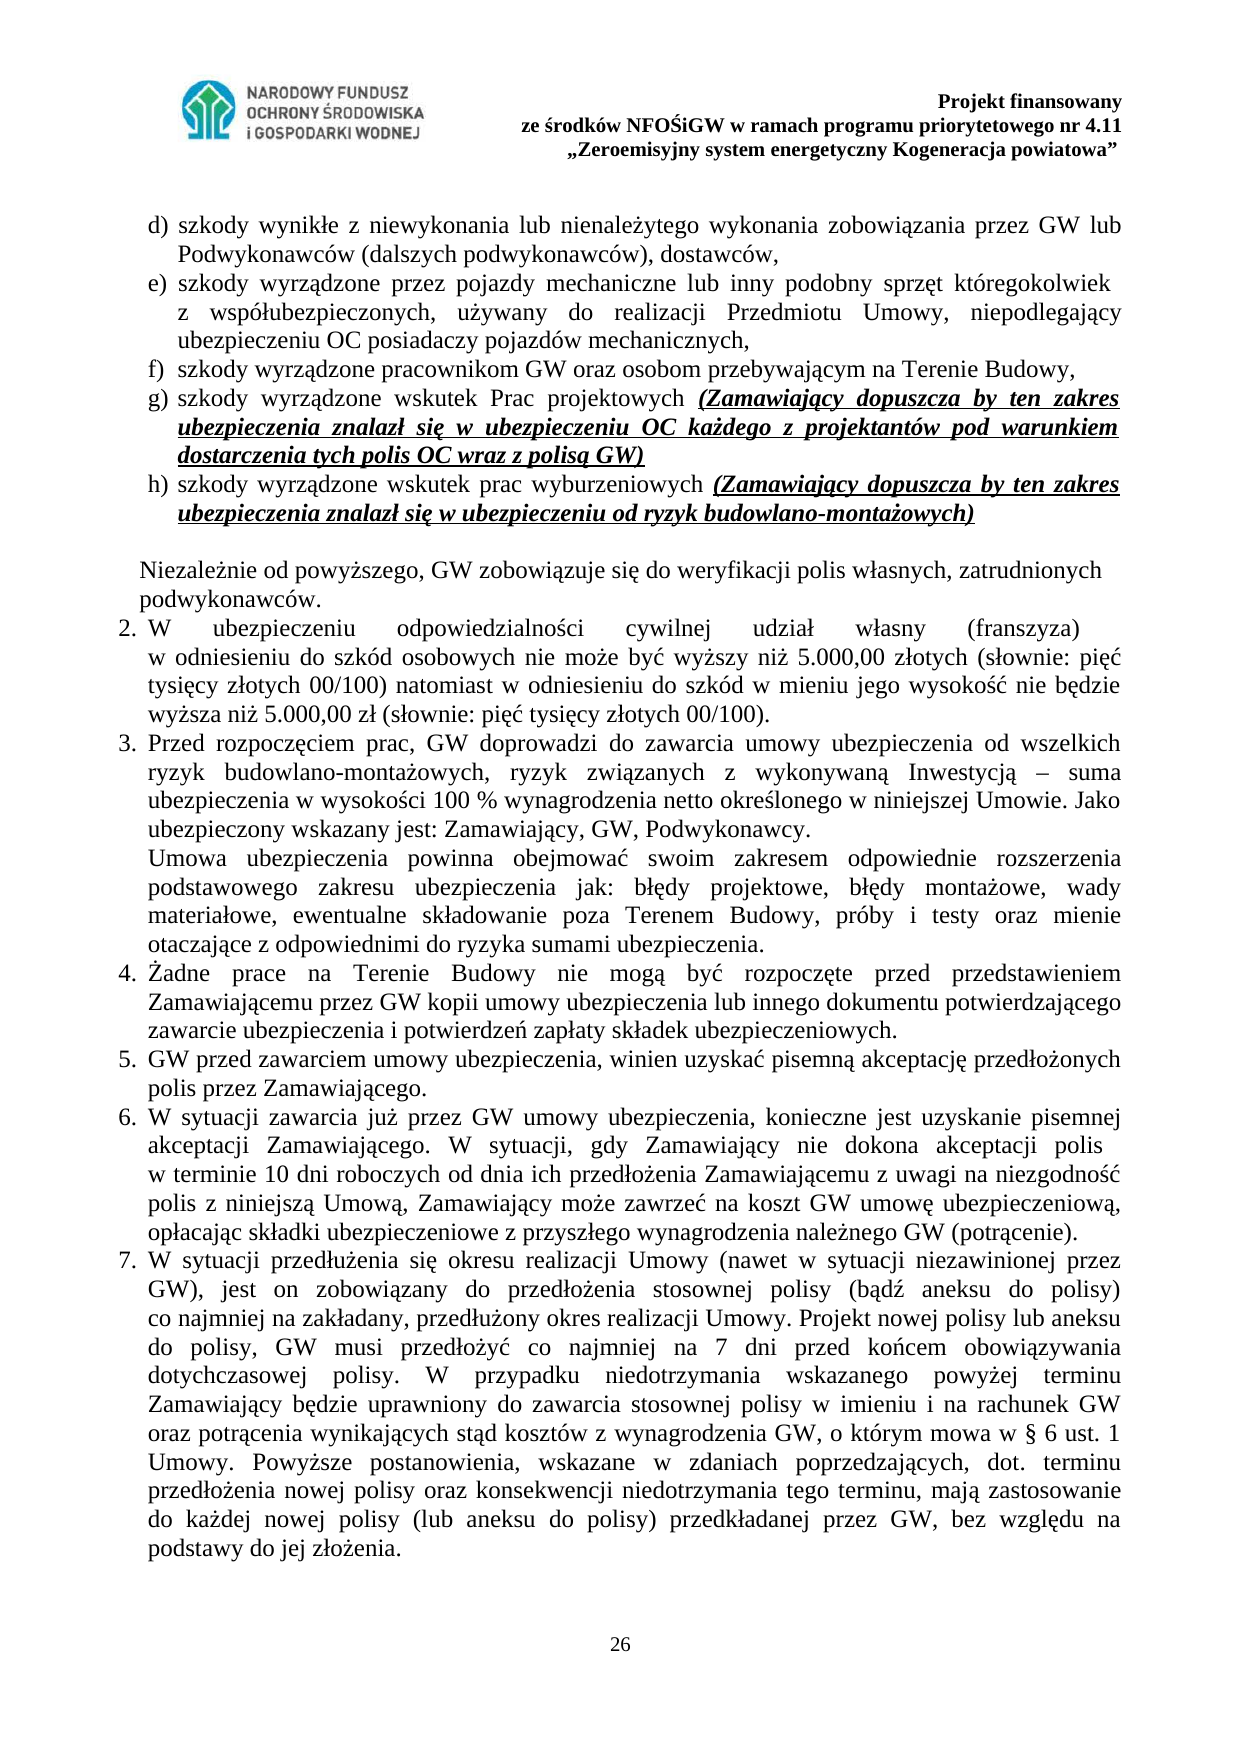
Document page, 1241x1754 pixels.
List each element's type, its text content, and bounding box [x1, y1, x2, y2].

text 7. W sytuacji przedłużenia się okresu realizacji Umowy (nawet w sytuacji niezawinionej przez GW), jest on zobowiązany do przedłożenia stosownej polisy (bądź aneksu do polisy) co najmniej na zakładany, przedłużony okres realizacji Umowy. Projekt nowej polisy lub aneksu do polisy, GW musi przedłożyć co najmniej na 7 dni przed końcem obowiązywania dotychczasowej polisy. W przypadku niedotrzymania wskazanego powyżej terminu Zamawiający będzie uprawniony do zawarcia stosownej polisy w imieniu i na rachunek GW oraz potrącenia wynikających stąd kosztów z wynagrodzenia GW, o którym mowa w § 6 ust. 1 Umowy. Powyższe postanowienia, wskazane w zdaniach poprzedzających, dot. terminu przedłożenia nowej polisy oraz konsekwencji niedotrzymania tego terminu, mają zastosowanie do każdej nowej polisy (lub aneksu do polisy) przedkładanej przez GW, bez względu na podstawy do jej złożenia. [118, 1245, 1122, 1562]
text 2. W ubezpieczeniu odpowiedzialności cywilnej udział własny (franszyza) w odniesieniu do szkód osobowych nie może być wyższy niż 5.000,00 złotych (słownie: pięć tysięcy złotych 00/100) natomiast w odniesieniu do szkód w mieniu jego wysokość nie będzie wyższa niż 5.000,00 zł (słownie: pięć tysięcy złotych 00/100). [118, 613, 1122, 728]
text 3. Przed rozpoczęciem prac, GW doprowadzi do zawarcia umowy ubezpieczenia od wszelkich ryzyk budowlano-montażowych, ryzyk związanych z wykonywaną Inwestycją – suma ubezpieczenia w wysokości 100 % wynagrodzenia netto określonego w niniejszej Umowie. Jako ubezpieczony wskazany jest: Zamawiający, GW, Podwykonawcy. [118, 728, 1122, 843]
text 6. W sytuacji zawarcia już przez GW umowy ubezpieczenia, konieczne jest uzyskanie pisemnej akceptacji Zamawiającego. W sytuacji, gdy Zamawiający nie dokona akceptacji polis w terminie 10 dni roboczych od dnia ich przedłożenia Zamawiającemu z uwagi na niezgodność polis z niniejszą Umową, Zamawiający może zawrzeć na koszt GW umowę ubezpieczeniową, opłacając składki ubezpieczeniowe z przyszłego wynagrodzenia należnego GW (potrącenie). [118, 1102, 1122, 1245]
text 5. GW przed zawarciem umowy ubezpieczenia, winien uzyskać pisemną akceptację przedłożonych polis przez Zamawiającego. [118, 1044, 1122, 1102]
text d) szkody wynikłe z niewykonania lub nienależytego wykonania zobowiązania przez GW lub Podwykonawców (dalszych podwykonawców), dostawców, [148, 210, 1122, 268]
text h) szkody wyrządzone wskutek prac wyburzeniowych (Zamawiający dopuszcza by ten zakres ubezpieczenia znalazł się w ubezpieczeniu od ryzyk budowlano-montażowych) [148, 469, 1122, 527]
text Umowa ubezpieczenia powinna obejmować swoim zakresem odpowiednie rozszerzenia podstawowego zakresu ubezpieczenia jak: błędy projektowe, błędy montażowe, wady materiałowe, ewentualne składowanie poza Terenem Budowy, próby i testy oraz mienie otaczające z odpowiednimi do ryzyka sumami ubezpieczenia. [148, 843, 1122, 958]
text f) szkody wyrządzone pracownikom GW oraz osobom przebywającym na Terenie Budowy, [148, 354, 1122, 383]
text Niezależnie od powyższego, GW zobowiązuje się do weryfikacji polis własnych, zatrudnionych podwykonawców. [133, 527, 1122, 613]
text e) szkody wyrządzone przez pojazdy mechaniczne lub inny podobny sprzęt któregokolwiek z współubezpieczonych, używany do realizacji Przedmiotu Umowy, niepodlegający ubezpieczeniu OC posiadaczy pojazdów mechanicznych, [148, 268, 1122, 354]
picture [177, 47, 429, 174]
text g) szkody wyrządzone wskutek Prac projektowych (Zamawiający dopuszcza by ten zakres ubezpieczenia znalazł się w ubezpieczeniu OC każdego z projektantów pod warunkiem dostarczenia tych polis OC wraz z polisą GW) [148, 383, 1122, 469]
text 4. Żadne prace na Terenie Budowy nie mogą być rozpoczęte przed przedstawieniem Zamawiającemu przez GW kopii umowy ubezpieczenia lub innego dokumentu potwierdzającego zawarcie ubezpieczenia i potwierdzeń zapłaty składek ubezpieczeniowych. [118, 958, 1122, 1044]
